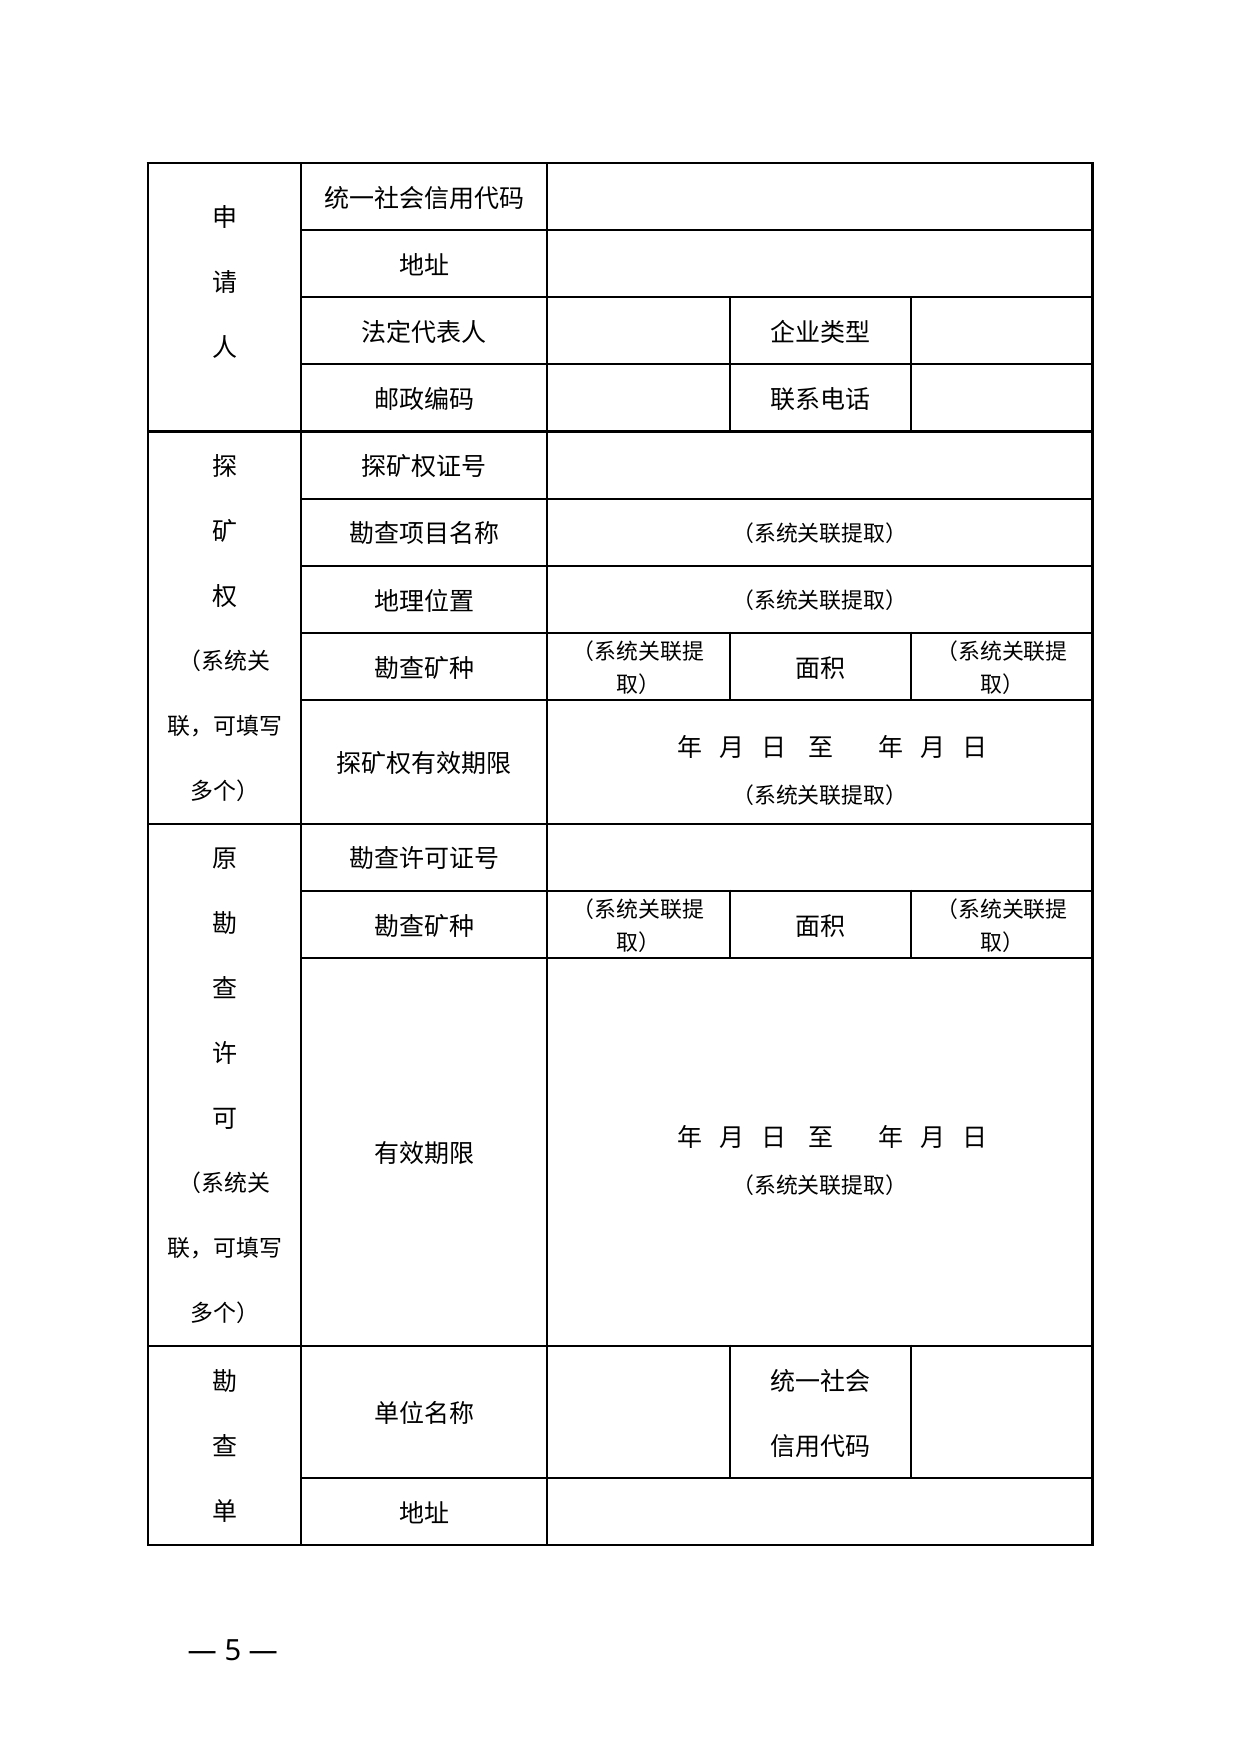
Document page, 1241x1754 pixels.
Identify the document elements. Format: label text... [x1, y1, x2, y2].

table_cell 单位名称 [302, 1347, 546, 1477]
table_cell 企业类型 [731, 298, 910, 363]
table_cell 地理位置 [302, 567, 546, 632]
table_cell （系统关联提取） [548, 567, 1091, 632]
table_cell [912, 298, 1091, 363]
table_cell 勘查许可证号 [302, 825, 546, 889]
table_cell [548, 1479, 1091, 1544]
table_cell 统一社会 信用代码 [731, 1347, 910, 1477]
table_cell （系统关联提取） [912, 892, 1091, 957]
table_cell [548, 298, 729, 363]
table_cell [548, 365, 729, 430]
table_cell 地址 [302, 1479, 546, 1544]
table_cell 法定代表人 [302, 298, 546, 363]
table_cell 面积 [731, 634, 910, 699]
table_cell [912, 1347, 1091, 1477]
table_cell （系统关联提取） [548, 892, 729, 957]
table_cell （系统关联提取） [912, 634, 1091, 699]
table_cell 地址 [302, 231, 546, 296]
table_cell 探矿权证号 [302, 433, 546, 497]
table_cell 面积 [731, 892, 910, 957]
table_cell 邮政编码 [302, 365, 546, 430]
table_cell 探 矿 权 （系统关联，可填写多个） [149, 433, 300, 822]
table_cell 联系电话 [731, 365, 910, 430]
table_cell 有效期限 [302, 959, 546, 1344]
table_header 统一社会信用代码 [302, 164, 546, 229]
table_cell 年 月 日 至 年 月 日 （系统关联提取） [548, 959, 1091, 1344]
table_cell 探矿权有效期限 [302, 701, 546, 822]
table_cell [912, 365, 1091, 430]
table_cell [548, 1347, 729, 1477]
table_cell 勘查矿种 [302, 634, 546, 699]
table_cell [548, 433, 1091, 497]
table_cell 勘查项目名称 [302, 500, 546, 564]
table_cell （系统关联提取） [548, 500, 1091, 564]
table_cell 原 勘 查 许 可 （系统关联，可填写多个） [149, 825, 300, 1344]
table_header 申 请 人 [149, 164, 300, 430]
table_cell （系统关联提取） [548, 634, 729, 699]
table_cell [548, 231, 1091, 296]
table_cell 勘查矿种 [302, 892, 546, 957]
table_cell [548, 825, 1091, 889]
table_cell 年 月 日 至 年 月 日 （系统关联提取） [548, 701, 1091, 822]
table_header [548, 164, 1091, 229]
table_cell 勘 查 单 位 [149, 1347, 300, 1544]
